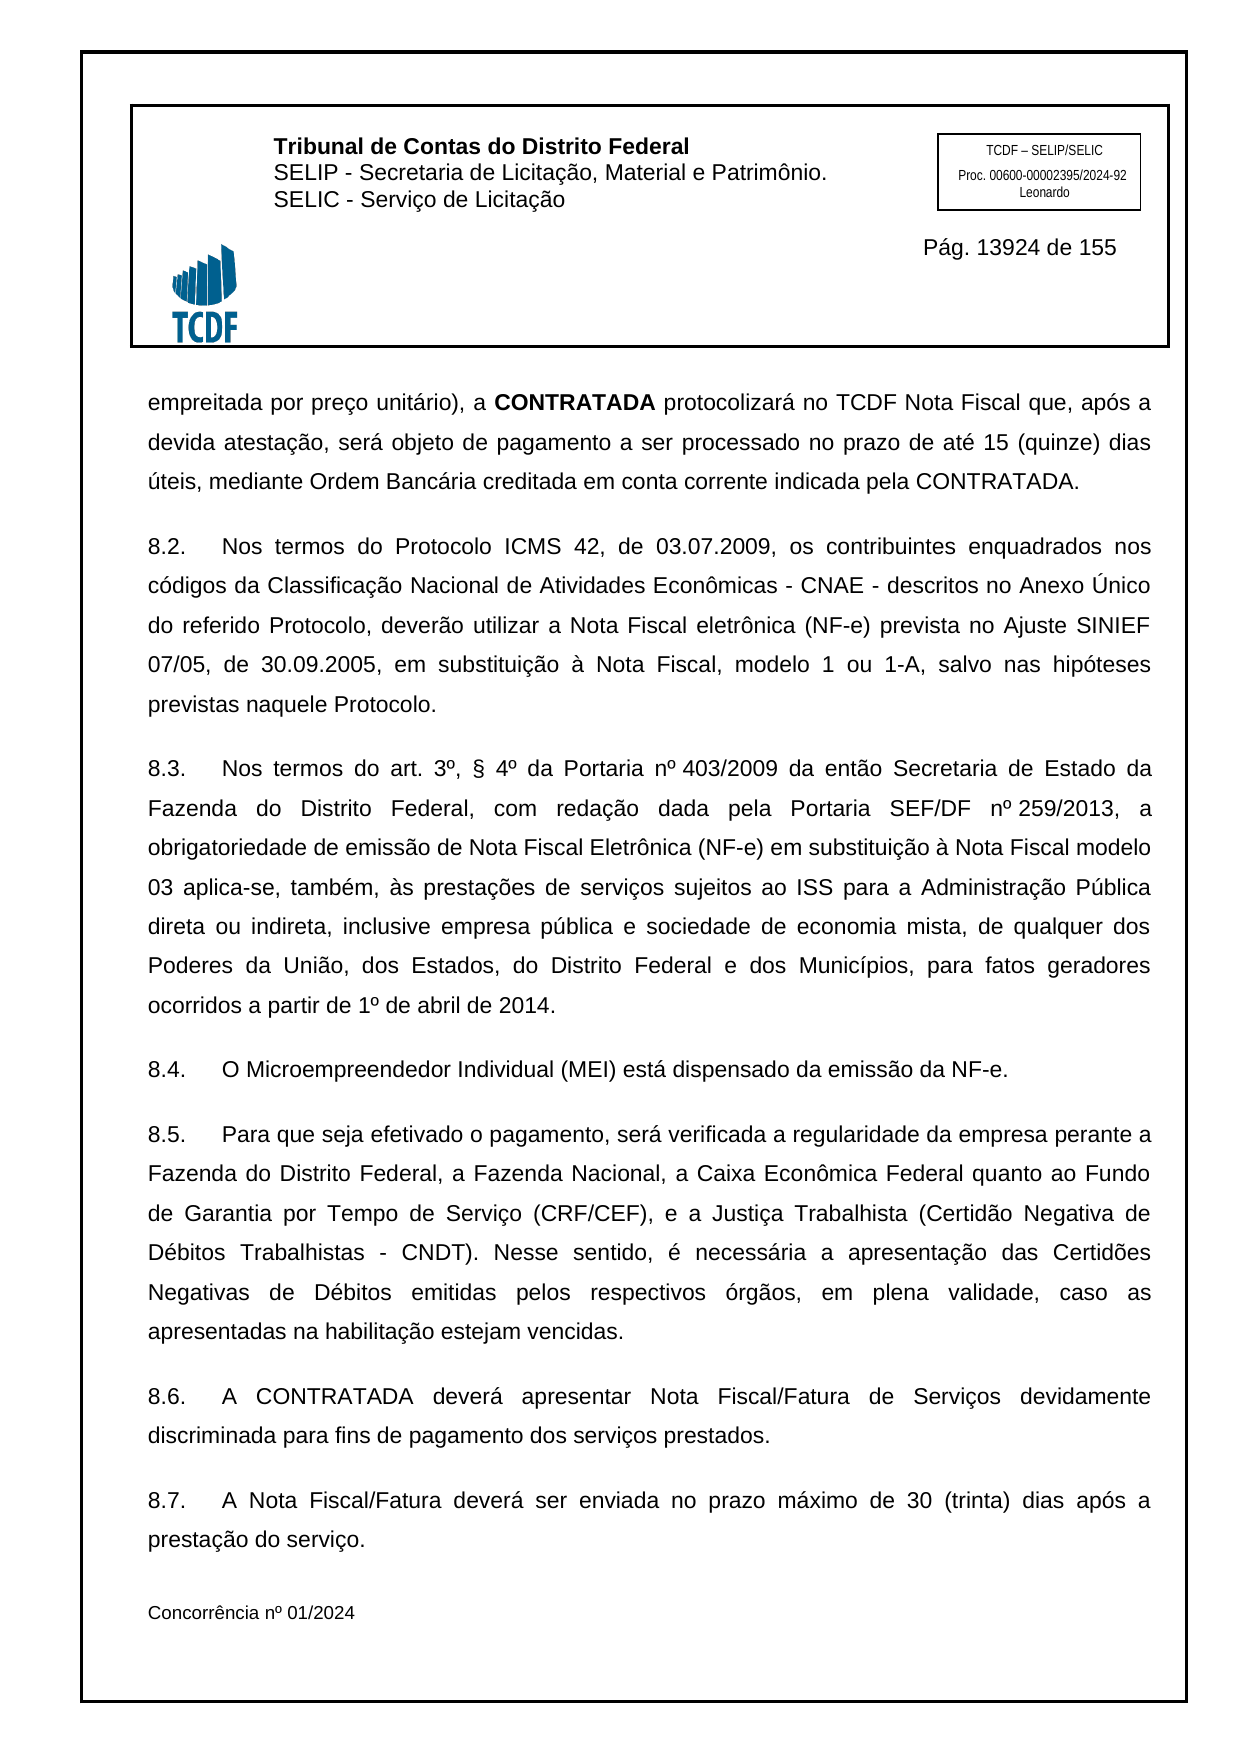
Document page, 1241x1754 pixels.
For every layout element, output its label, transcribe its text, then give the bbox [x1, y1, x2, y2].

text 8.2. Nos termos do Protocolo ICMS 42, de 03.07.2009, os contribuintes enquadrados nos códigos da Classificação Nacional de Atividades Econômicas - CNAE - descritos no Anexo Único do referido Protocolo, deverão utilizar a Nota Fiscal eletrônica (NF-e) prevista no Ajuste SINIEF 07/05, de 30.09.2005, em substituição à Nota Fiscal, modelo 1 ou 1-A, salvo nas hipóteses previstas naquele Protocolo. [148, 533, 1152, 717]
picture [163, 241, 239, 342]
text 8.6. A CONTRATADA deverá apresentar Nota Fiscal/Fatura de Serviços devidamente discriminada para fins de pagamento dos serviços prestados. [148, 1383, 1152, 1448]
text 8.5. Para que seja efetivado o pagamento, será verificada a regularidade da empresa perante a Fazenda do Distrito Federal, a Fazenda Nacional, a Caixa Econômica Federal quanto ao Fundo de Garantia por Tempo de Serviço (CRF/CEF), e a Justiça Trabalhista (Certidão Negativa de Débitos Trabalhistas - CNDT). Nesse sentido, é necessária a apresentação das Certidões Negativas de Débitos emitidas pelos respectivos órgãos, em plena validade, caso as apresentadas na habilitação estejam vencidas. [148, 1121, 1152, 1344]
text 8.4. O Microempreendedor Individual (MEI) está dispensado da emissão da NF-e. [148, 1056, 1152, 1083]
text 8.7. A Nota Fiscal/Fatura deverá ser enviada no prazo máximo de 30 (trinta) dias após a prestação do serviço. [148, 1487, 1152, 1552]
text 8.3. Nos termos do art. 3º, § 4º da Portaria nº 403/2009 da então Secretaria de Estado da Fazenda do Distrito Federal, com redação dada pela Portaria SEF/DF nº 259/2013, a obrigatoriedade de emissão de Nota Fiscal Eletrônica (NF-e) em substituição à Nota Fiscal modelo 03 aplica-se, também, às prestações de serviços sujeitos ao ISS para a Administração Pública direta ou indireta, inclusive empresa pública e sociedade de economia mista, de qualquer dos Poderes da União, dos Estados, do Distrito Federal e dos Municípios, para fatos geradores ocorridos a partir de 1º de abril de 2014. [148, 755, 1152, 1018]
picture [212, 318, 217, 336]
